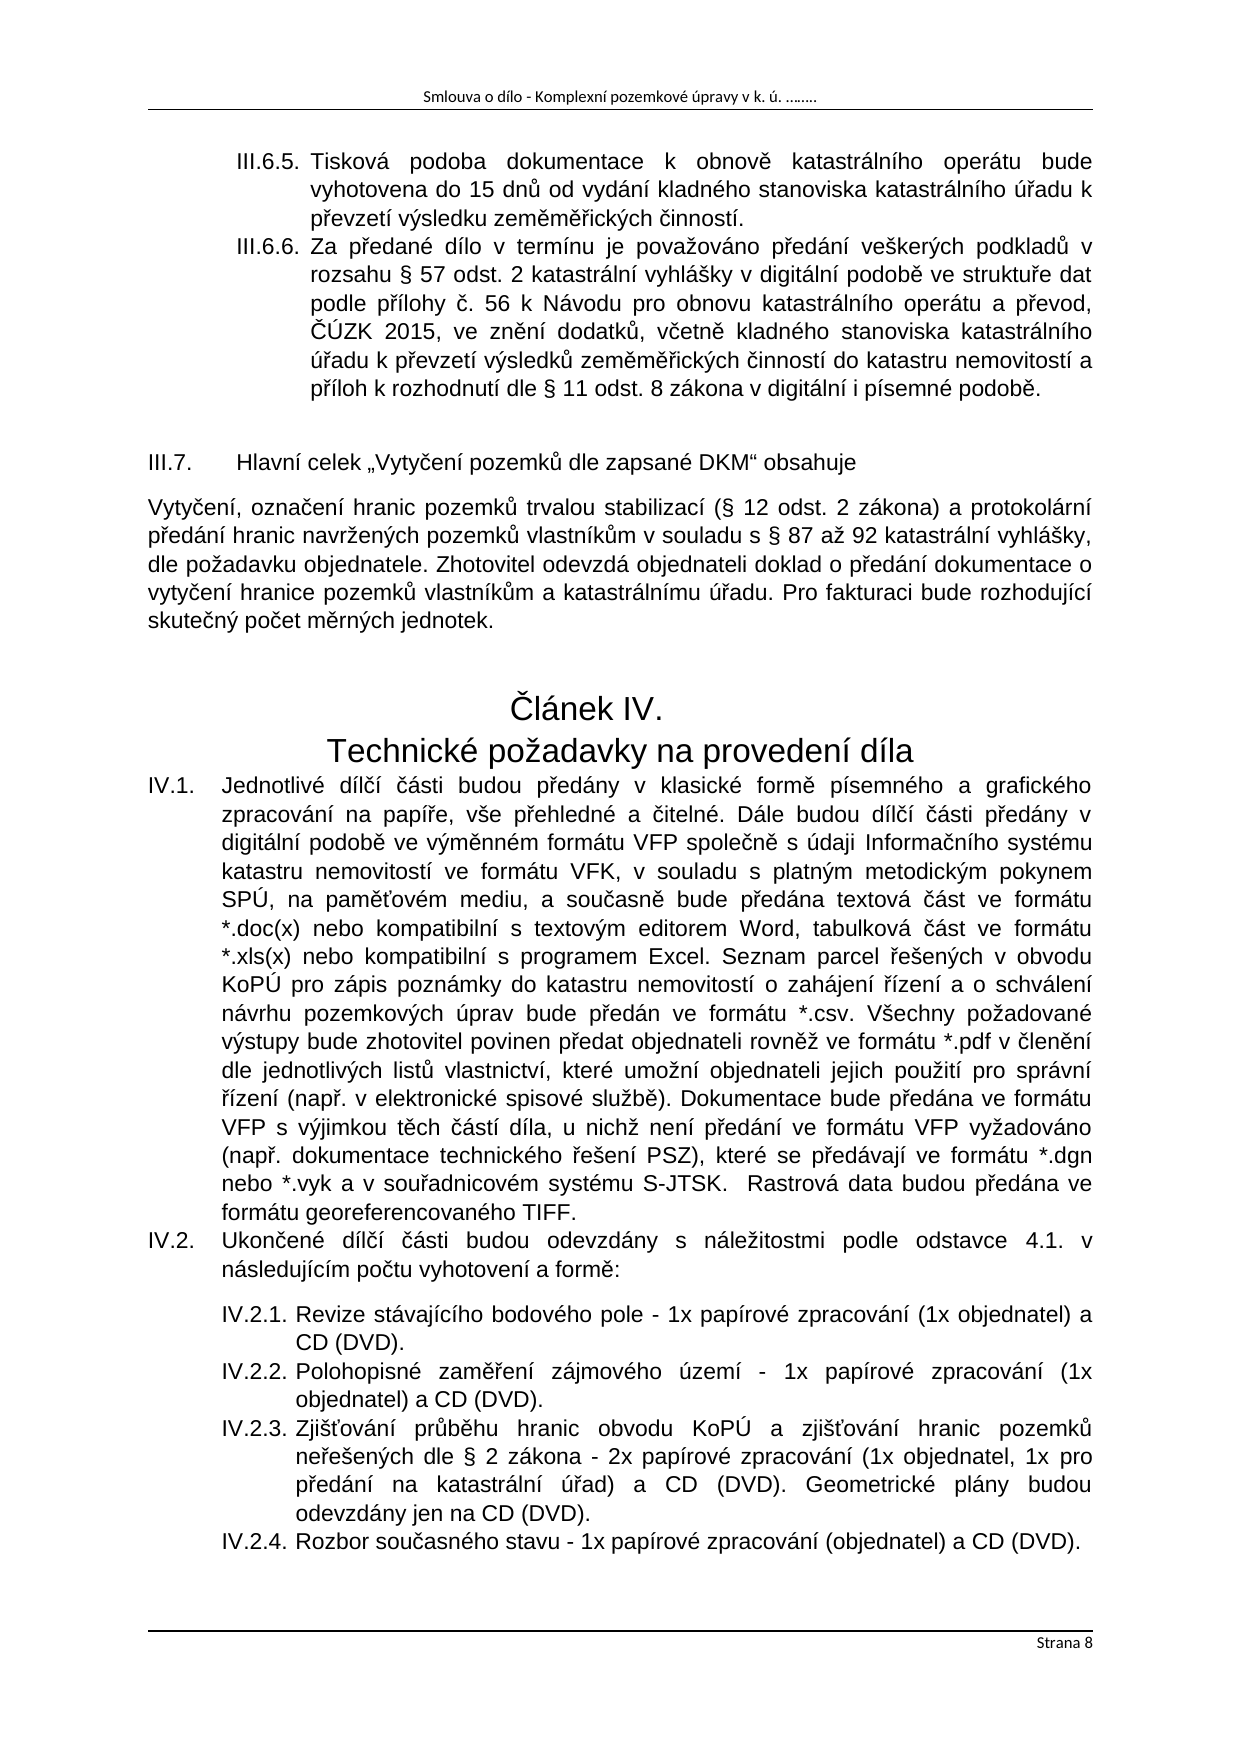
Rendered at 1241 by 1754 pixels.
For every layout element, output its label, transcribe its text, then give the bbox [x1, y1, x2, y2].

text Tisková podoba dokumentace k obnově katastrálního operátu bude vyhotovena do 15 dnů od vydání kladného stanoviska katastrálního úřadu k převzetí výsledku zeměměřických činností. [236, 148, 1093, 231]
subtitle Technické požadavky na provedení díla [148, 689, 1093, 769]
text Rozbor současného stavu - 1x papírové zpracování (objednatel) a CD (DVD). [221, 1528, 1093, 1555]
text Zjišťování průběhu hranic obvodu KoPÚ a zjišťování hranic pozemků neřešených dle § 2 zákona - 2x papírové zpracování (1x objednatel, 1x pro předání na katastrální úřad) a CD (DVD). Geometrické plány budou odevzdány jen na CD (DVD). [221, 1414, 1093, 1526]
list Vytyčení, označení hranic pozemků trvalou stabilizací (§ 12 odst. 2 zákona) a protokolární předání hranic navržených pozemků vlastníkům v souladu s § 87 až 92 katastrální vyhlášky, dle požadavku objednatele. Zhotovitel odevzdá objednateli doklad o předání dokumentace o vytyčení hranice pozemků vlastníkům a katastrálnímu úřadu. Pro fakturaci bude rozhodující skutečný počet měrných jednotek. [148, 494, 1093, 634]
text Revize stávajícího bodového pole - 1x papírové zpracování (1x objednatel) a CD (DVD). [221, 1301, 1093, 1356]
text Polohopisné zaměření zájmového území - 1x papírové zpracování (1x objednatel) a CD (DVD). [221, 1358, 1093, 1412]
list Jednotlivé dílčí části budou předány v klasické formě písemného a grafického zpracování na papíře, vše přehledné a čitelné. Dále budou dílčí části předány v digitální podobě ve výměnném formátu VFP společně s údaji Informačního systému katastru nemovitostí ve formátu VFK, v souladu s platným metodickým pokynem SPÚ, na paměťovém mediu, a současně bude předána textová část ve formátu *.doc(x) nebo kompatibilní s textovým editorem Word, tabulková část ve formátu *.xls(x) nebo kompatibilní s programem Excel. Seznam parcel řešených v obvodu KoPÚ pro zápis poznámky do katastru nemovitostí o zahájení řízení a o schválení návrhu pozemkových úprav bude předán ve formátu *.csv. Všechny požadované výstupy bude zhotovitel povinen předat objednateli rovněž ve formátu *.pdf v členění dle jednotlivých listů vlastnictví, které umožní objednateli jejich použití pro správní řízení (např. v elektronické spisové službě). Dokumentace bude předána ve formátu VFP s výjimkou těch částí díla, u nichž není předání ve formátu VFP vyžadováno (např. dokumentace technického řešení PSZ), které se předávají ve formátu *.dgn nebo *.vyk a v souřadnicovém systému S-JTSK. Rastrová data budou předána ve formátu georeferencovaného TIFF. [148, 772, 1093, 1225]
list Hlavní celek „Vytyčení pozemků dle zapsané DKM“ obsahuje [148, 449, 1093, 475]
list Ukončené dílčí části budou odevzdány s náležitostmi podle odstavce 4.1. v následujícím počtu vyhotovení a formě: [148, 1227, 1093, 1282]
text Za předané dílo v termínu je považováno předání veškerých podkladů v rozsahu § 57 odst. 2 katastrální vyhlášky v digitální podobě ve struktuře dat podle přílohy č. 56 k Návodu pro obnovu katastrálního operátu a převod, ČÚZK 2015, ve znění dodatků, včetně kladného stanoviska katastrálního úřadu k převzetí výsledků zeměměřických činností do katastru nemovitostí a příloh k rozhodnutí dle § 11 odst. 8 zákona v digitální i písemné podobě. [236, 233, 1093, 401]
